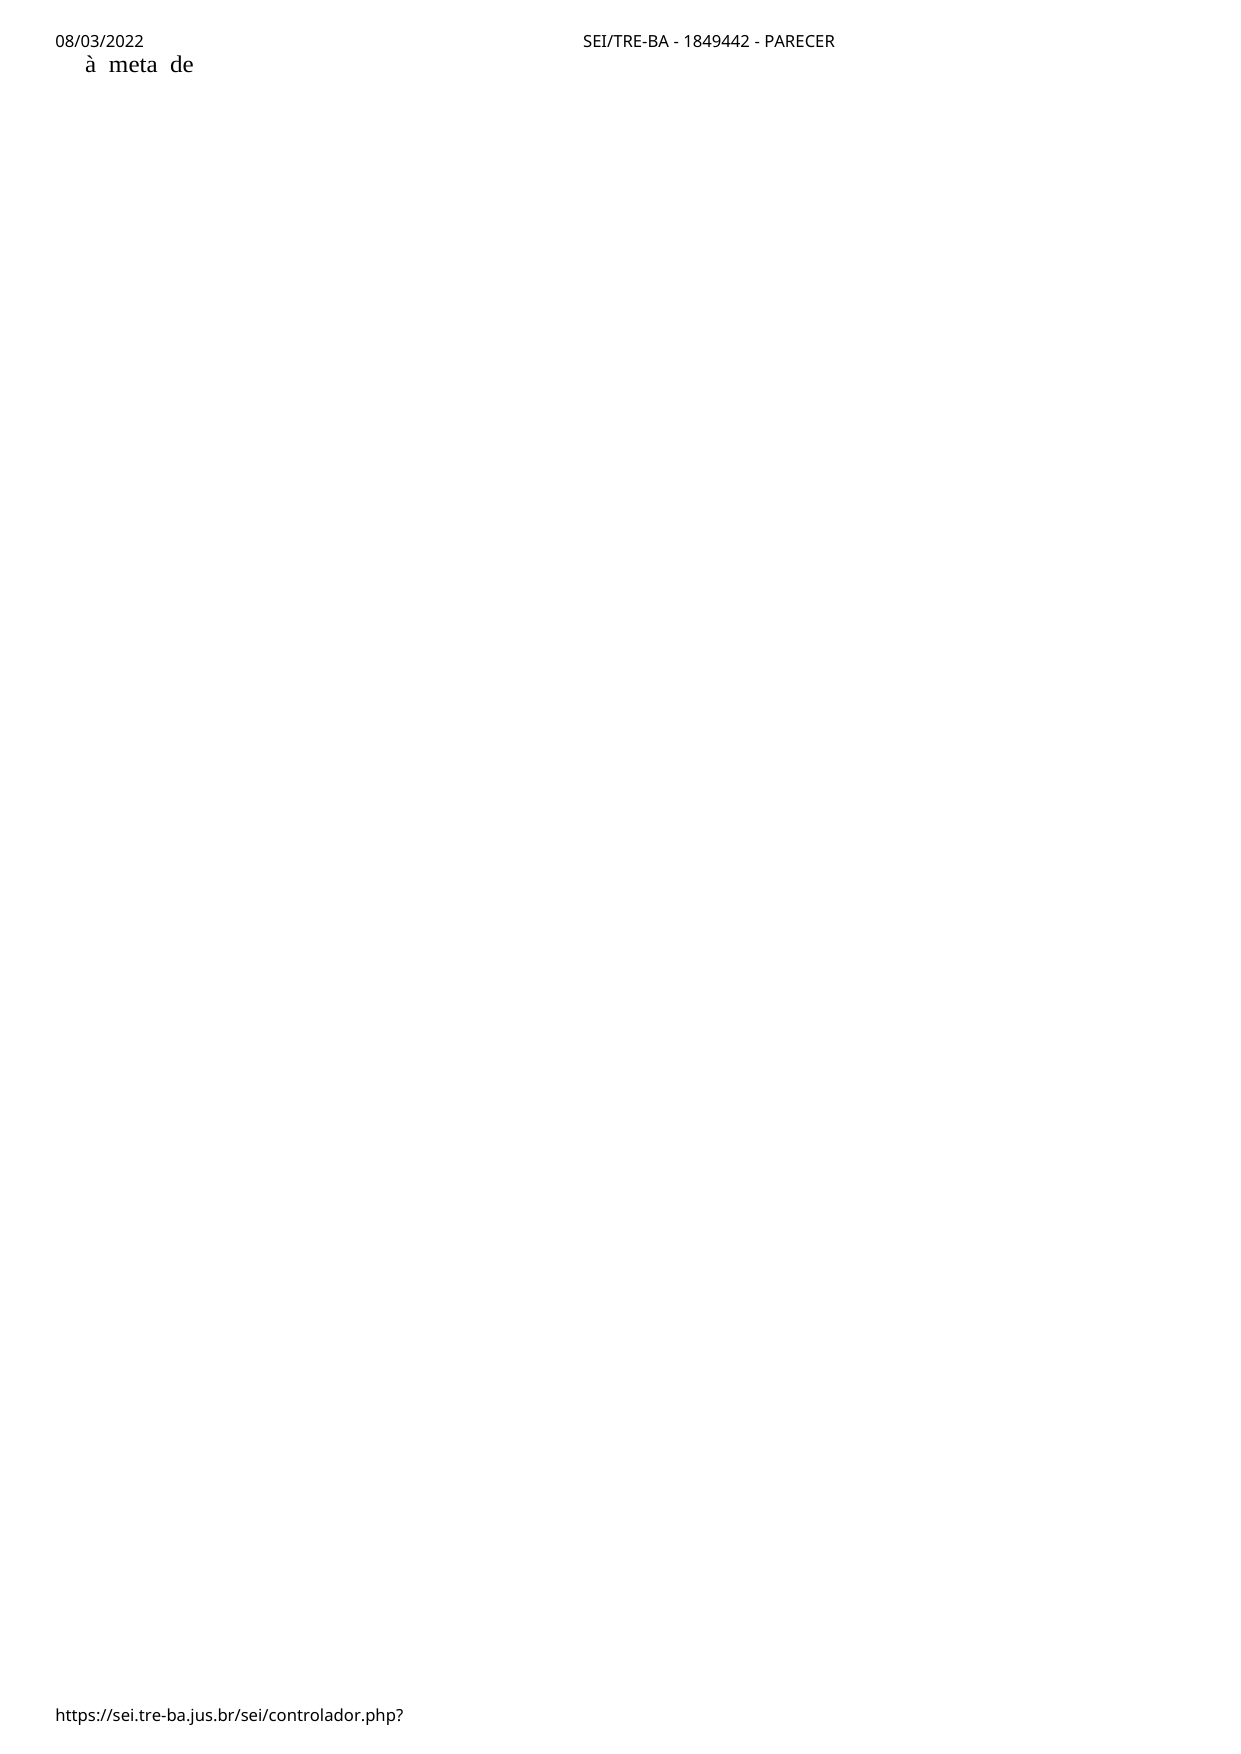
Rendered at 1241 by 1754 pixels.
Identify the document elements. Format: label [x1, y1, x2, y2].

list [85, 50, 1157, 78]
